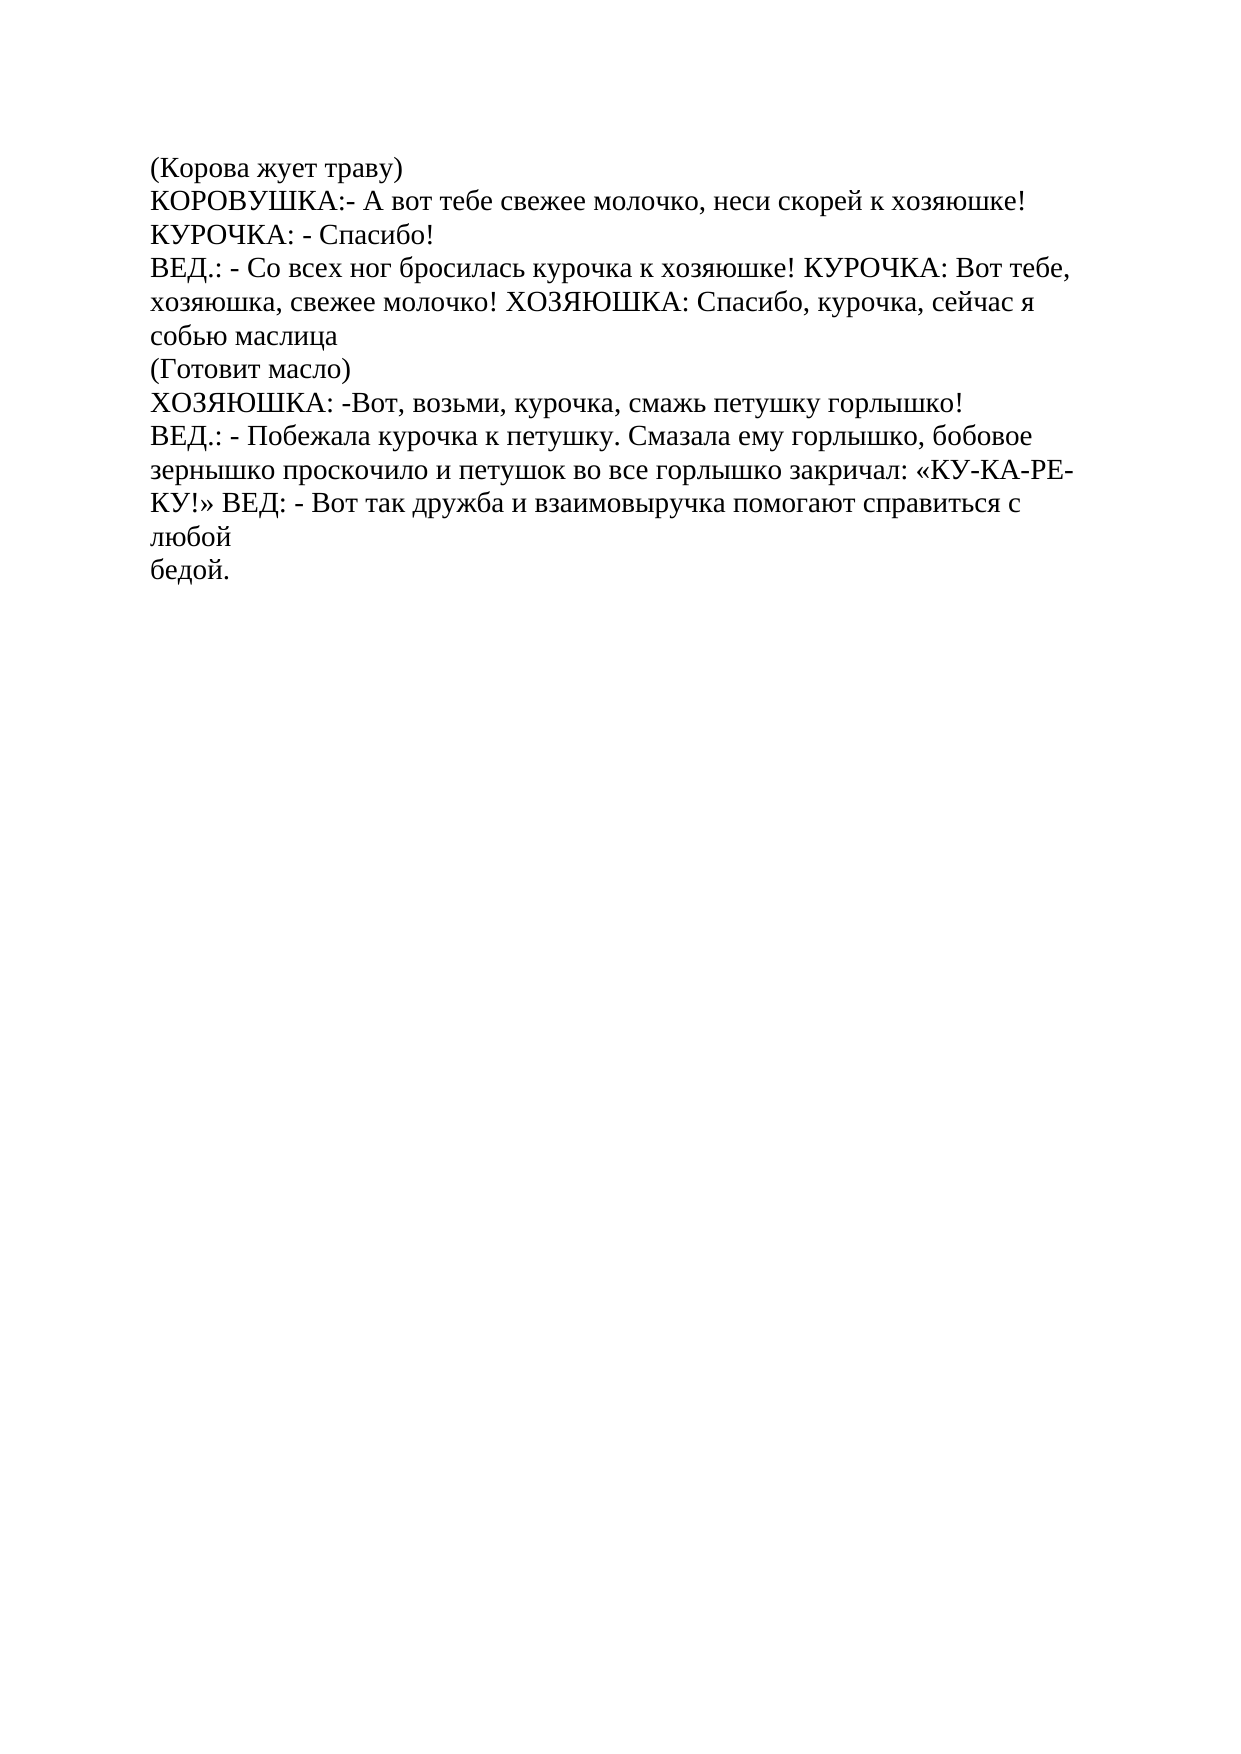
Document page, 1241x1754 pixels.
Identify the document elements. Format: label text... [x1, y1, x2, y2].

text ВЕД.: - Побежала курочка к петушку. Смазала ему горлышко, бобовое зернышко проскочило и петушок во все горлышко закричал: «КУ-КА-РЕ-КУ!» ВЕД: - Вот так дружба и взаимовыручка помогают справиться с любой [150, 418, 1090, 552]
text ВЕД.: - Со всех ног бросилась курочка к хозяюшке! КУРОЧКА: Вот тебе, хозяюшка, свежее молочко! ХОЗЯЮШКА: Спасибо, курочка, сейчас я собью маслица [150, 251, 1090, 351]
text КУРОЧКА: - Спасибо! [150, 217, 1090, 251]
text ХОЗЯЮШКА: -Вот, возьми, курочка, смажь петушку горлышко! [150, 385, 1090, 418]
text бедой. [150, 552, 1090, 586]
text (Готовит масло) [150, 351, 1090, 385]
text (Корова жует траву) [150, 150, 1090, 183]
text КОРОВУШКА:- А вот тебе свежее молочко, неси скорей к хозяюшке! [150, 183, 1090, 217]
